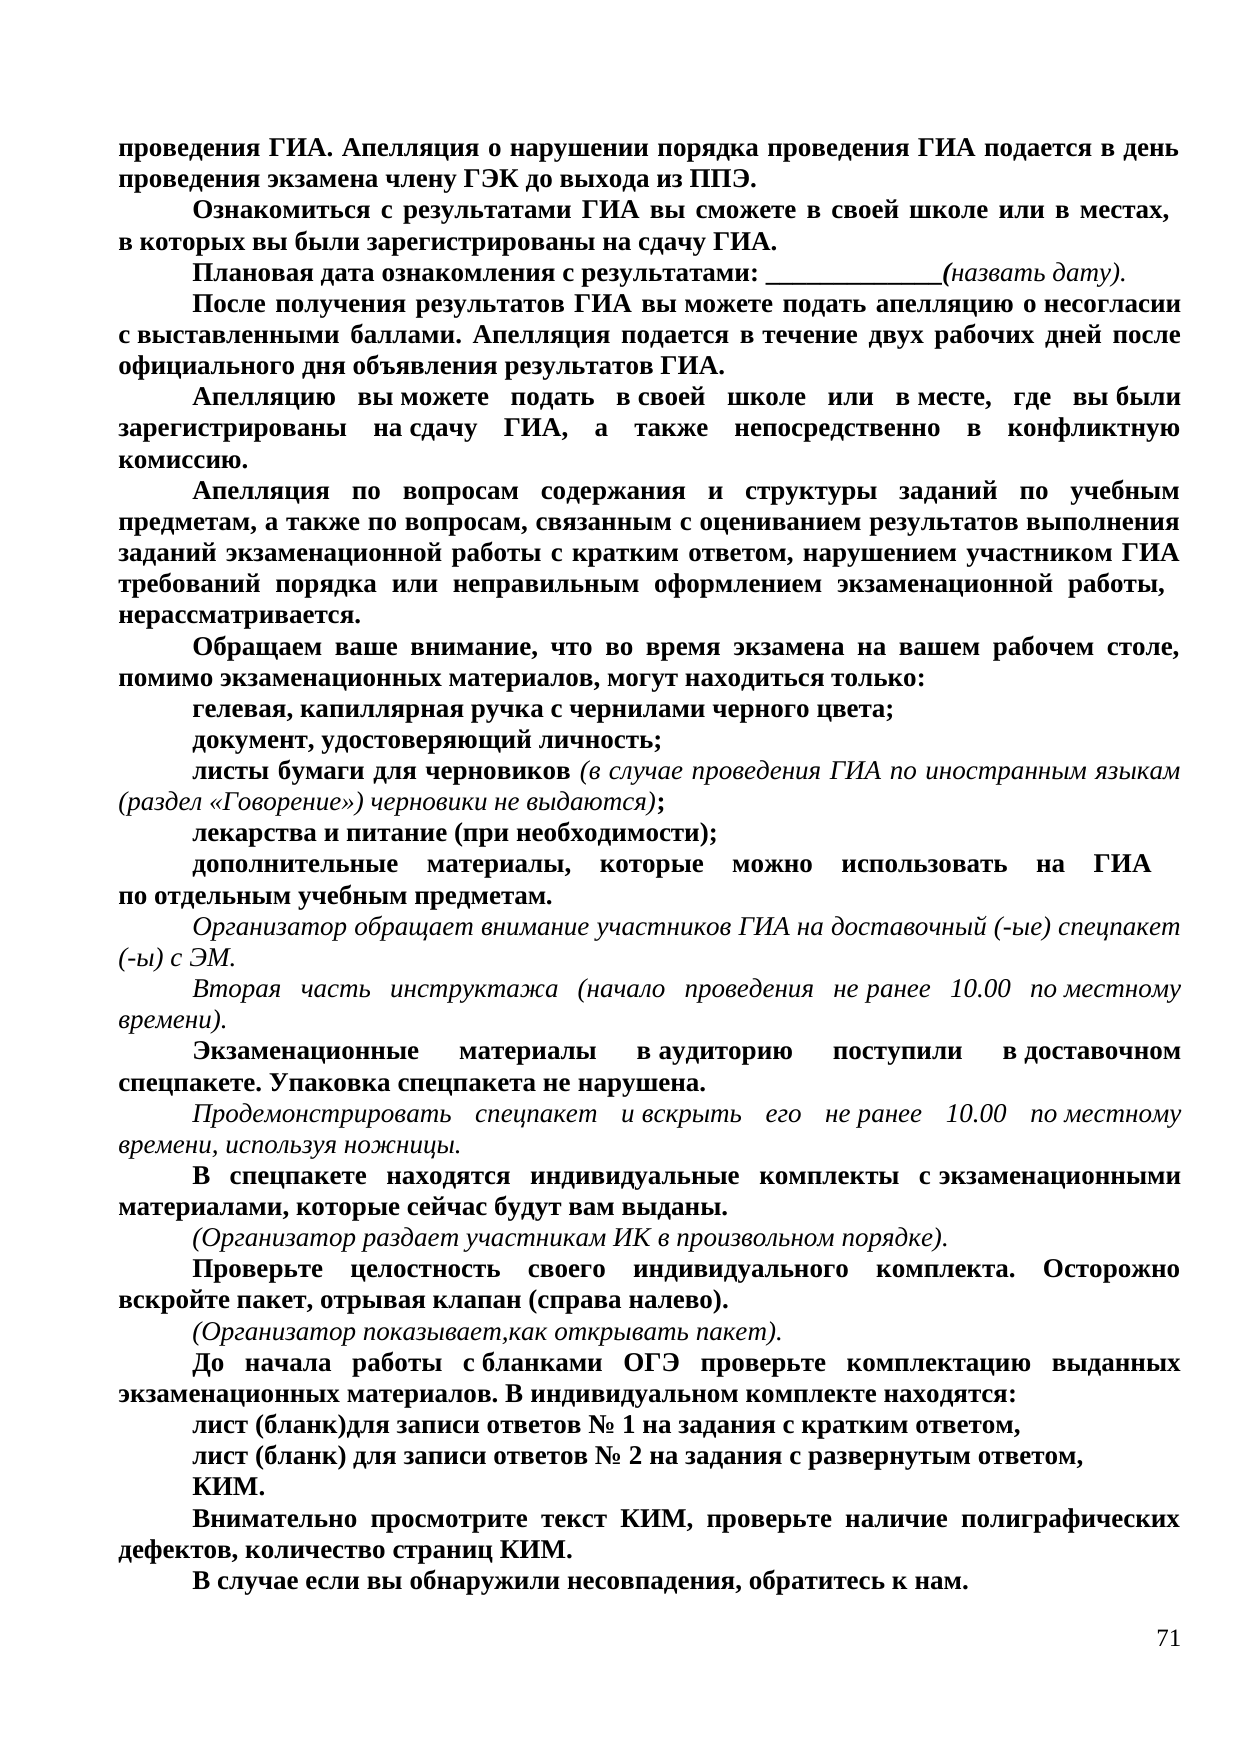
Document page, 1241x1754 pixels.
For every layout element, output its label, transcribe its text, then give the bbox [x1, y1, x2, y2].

text Апелляцию вы можете подать в своей школе или в месте, где вы были зарегистрированы на сдачу ГИА, а также непосредственно в конфликтную комиссию. [118, 380, 1181, 474]
text Обращаем ваше внимание, что во время экзамена на вашем рабочем столе, помимо экзаменационных материалов, могут находиться только: [118, 629, 1181, 692]
text В случае если вы обнаружили несовпадения, обратитесь к нам. [118, 1564, 1181, 1595]
text В спецпакете находятся индивидуальные комплекты с экзаменационными материалами, которые сейчас будут вам выданы. [118, 1159, 1181, 1221]
text Вторая часть инструктажа (начало проведения не ранее 10.00 по местному времени). [118, 972, 1181, 1034]
text До начала работы с бланками ОГЭ проверьте комплектацию выданных экзаменационных материалов. В индивидуальном комплекте находятся: [118, 1346, 1181, 1408]
text Ознакомиться с результатами ГИА вы сможете в своей школе или в местах, в которых вы были зарегистрированы на сдачу ГИА. [118, 193, 1181, 256]
text гелевая, капиллярная ручка с чернилами черного цвета; [118, 692, 1181, 723]
text Экзаменационные материалы в аудиторию поступили в доставочном спецпакете. Упаковка спецпакета не нарушена. [118, 1034, 1181, 1097]
text лист (бланк) для записи ответов № 2 на задания с развернутым ответом, [118, 1439, 1181, 1471]
text Проверьте целостность своего индивидуального комплекта. Осторожно вскройте пакет, отрывая клапан (справа налево). [118, 1252, 1181, 1315]
text Продемонстрировать спецпакет и вскрыть его не ранее 10.00 по местному времени, используя ножницы. [118, 1097, 1181, 1159]
text дополнительные материалы, которые можно использовать на ГИА по отдельным учебным предметам. [118, 848, 1181, 910]
text лекарства и питание (при необходимости); [118, 816, 1181, 848]
text КИМ. [118, 1471, 1181, 1502]
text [118, 131, 1181, 193]
text документ, удостоверяющий личность; [118, 723, 1181, 754]
text (Организатор показывает,как открывать пакет). [118, 1315, 1181, 1346]
text Организатор обращает внимание участников ГИА на доставочный (-ые) спецпакет (-ы) с ЭМ. [118, 910, 1181, 972]
text листы бумаги для черновиков (в случае проведения ГИА по иностранным языкам (раздел «Говорение») черновики не выдаются); [118, 754, 1181, 816]
text (Организатор раздает участникам ИК в произвольном порядке). [118, 1221, 1181, 1252]
text Плановая дата ознакомления с результатами: _____________(назвать дату). [118, 256, 1181, 287]
text После получения результатов ГИА вы можете подать апелляцию о несогласии с выставленными баллами. Апелляция подается в течение двух рабочих дней после официального дня объявления результатов ГИА. [118, 287, 1181, 380]
text Апелляция по вопросам содержания и структуры заданий по учебным предметам, а также по вопросам, связанным с оцениванием результатов выполнения заданий экзаменационной работы с кратким ответом, нарушением участником ГИА требований порядка или неправильным оформлением экзаменационной работы, нерассматривается. [118, 474, 1181, 629]
text Внимательно просмотрите текст КИМ, проверьте наличие полиграфических дефектов, количество страниц КИМ. [118, 1502, 1181, 1564]
text лист (бланк)для записи ответов № 1 на задания с кратким ответом, [118, 1408, 1181, 1439]
